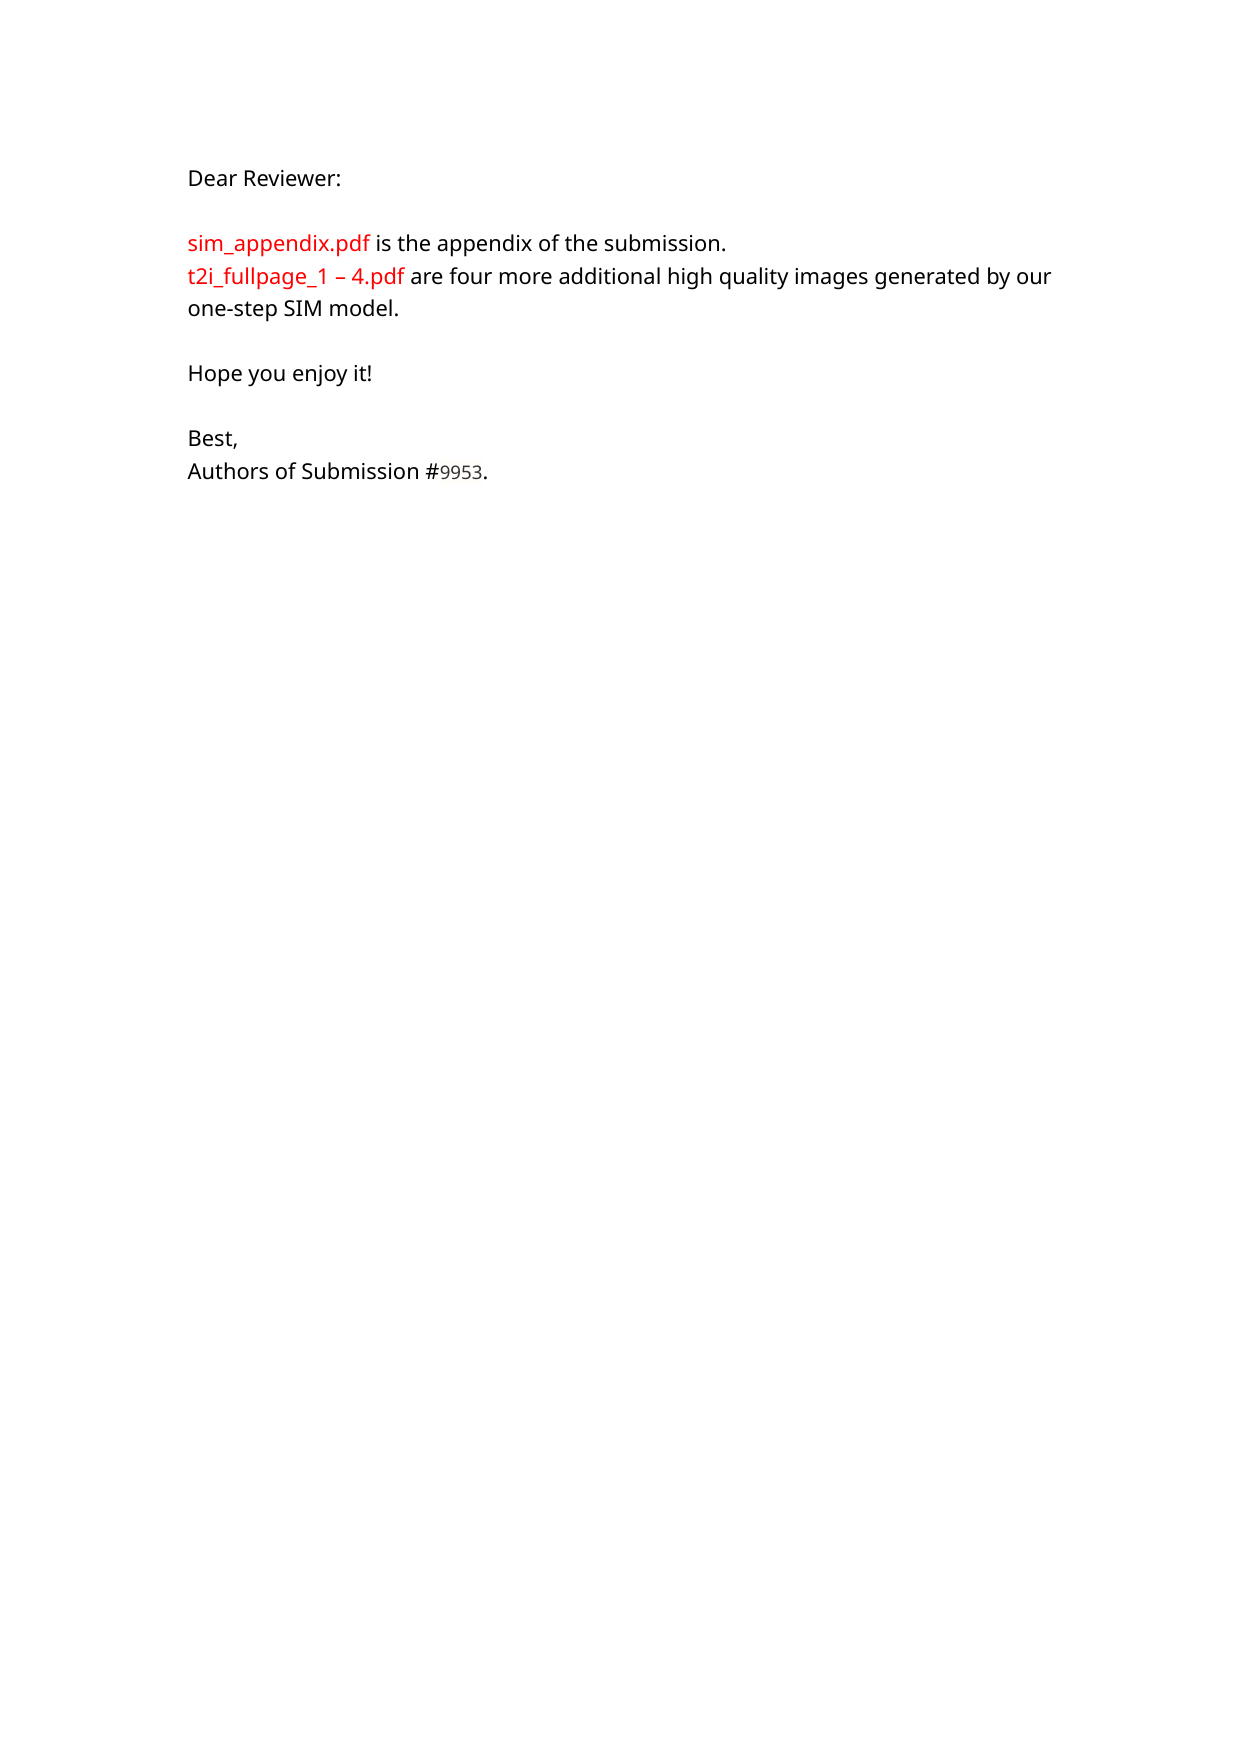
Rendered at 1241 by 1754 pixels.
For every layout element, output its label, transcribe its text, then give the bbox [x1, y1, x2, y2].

text Dear Reviewer: [187, 162, 1053, 227]
text Best, [187, 422, 1053, 454]
text sim_appendix.pdf is the appendix of the submission. [187, 227, 1053, 259]
text Authors of Submission #9953. [187, 454, 1053, 487]
text Hope you enjoy it! [187, 357, 1053, 389]
text t2i_fullpage_1 – 4.pdf are four more additional high quality images generated by our one-step SIM model. [187, 259, 1053, 324]
